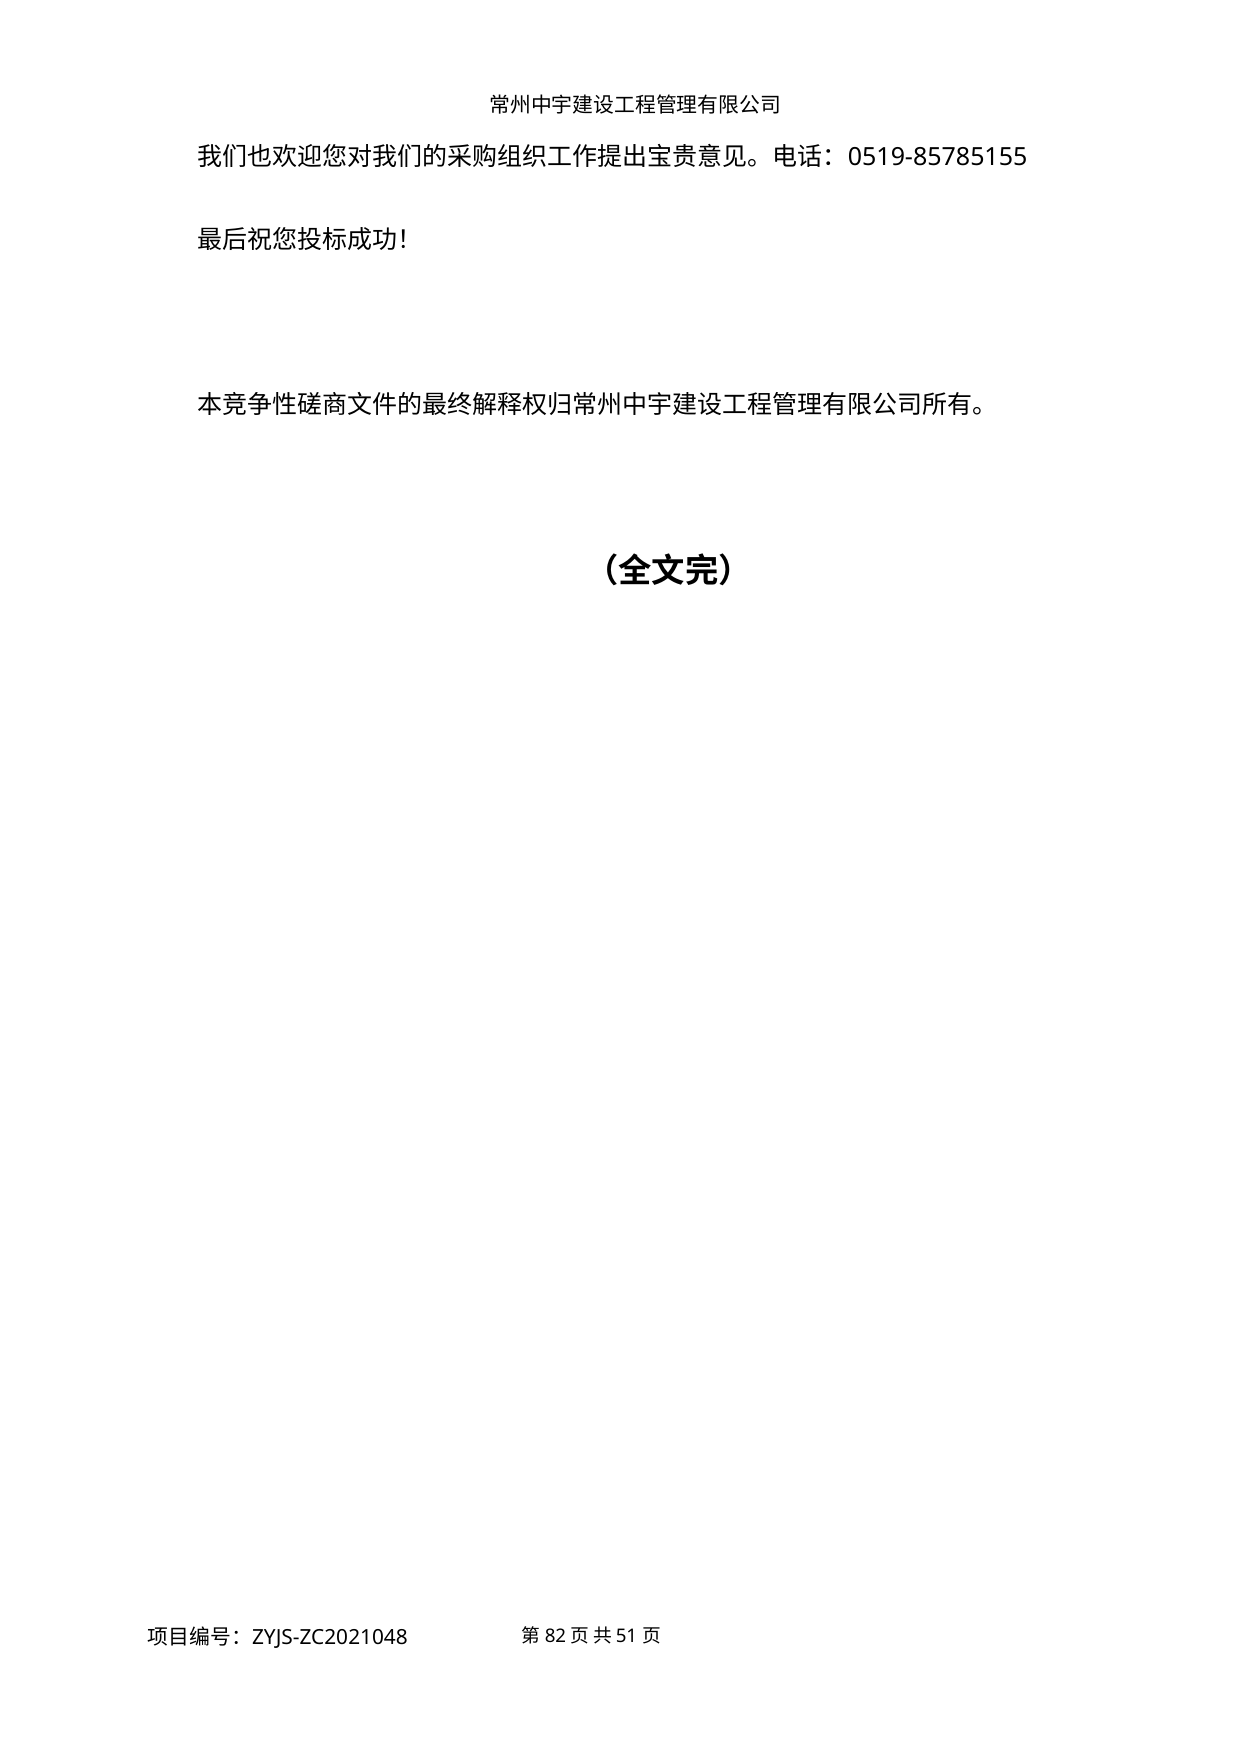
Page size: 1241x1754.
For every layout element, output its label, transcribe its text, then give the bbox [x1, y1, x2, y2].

text 本竞争性磋商文件的最终解释权归常州中宇建设工程管理有限公司所有。 [148, 370, 1122, 435]
text 我们也欢迎您对我们的采购组织工作提出宝贵意见。电话：0519-85785155 [148, 122, 1122, 187]
text 最后祝您投标成功！ [148, 205, 1122, 270]
text （全文完） [148, 535, 1122, 600]
